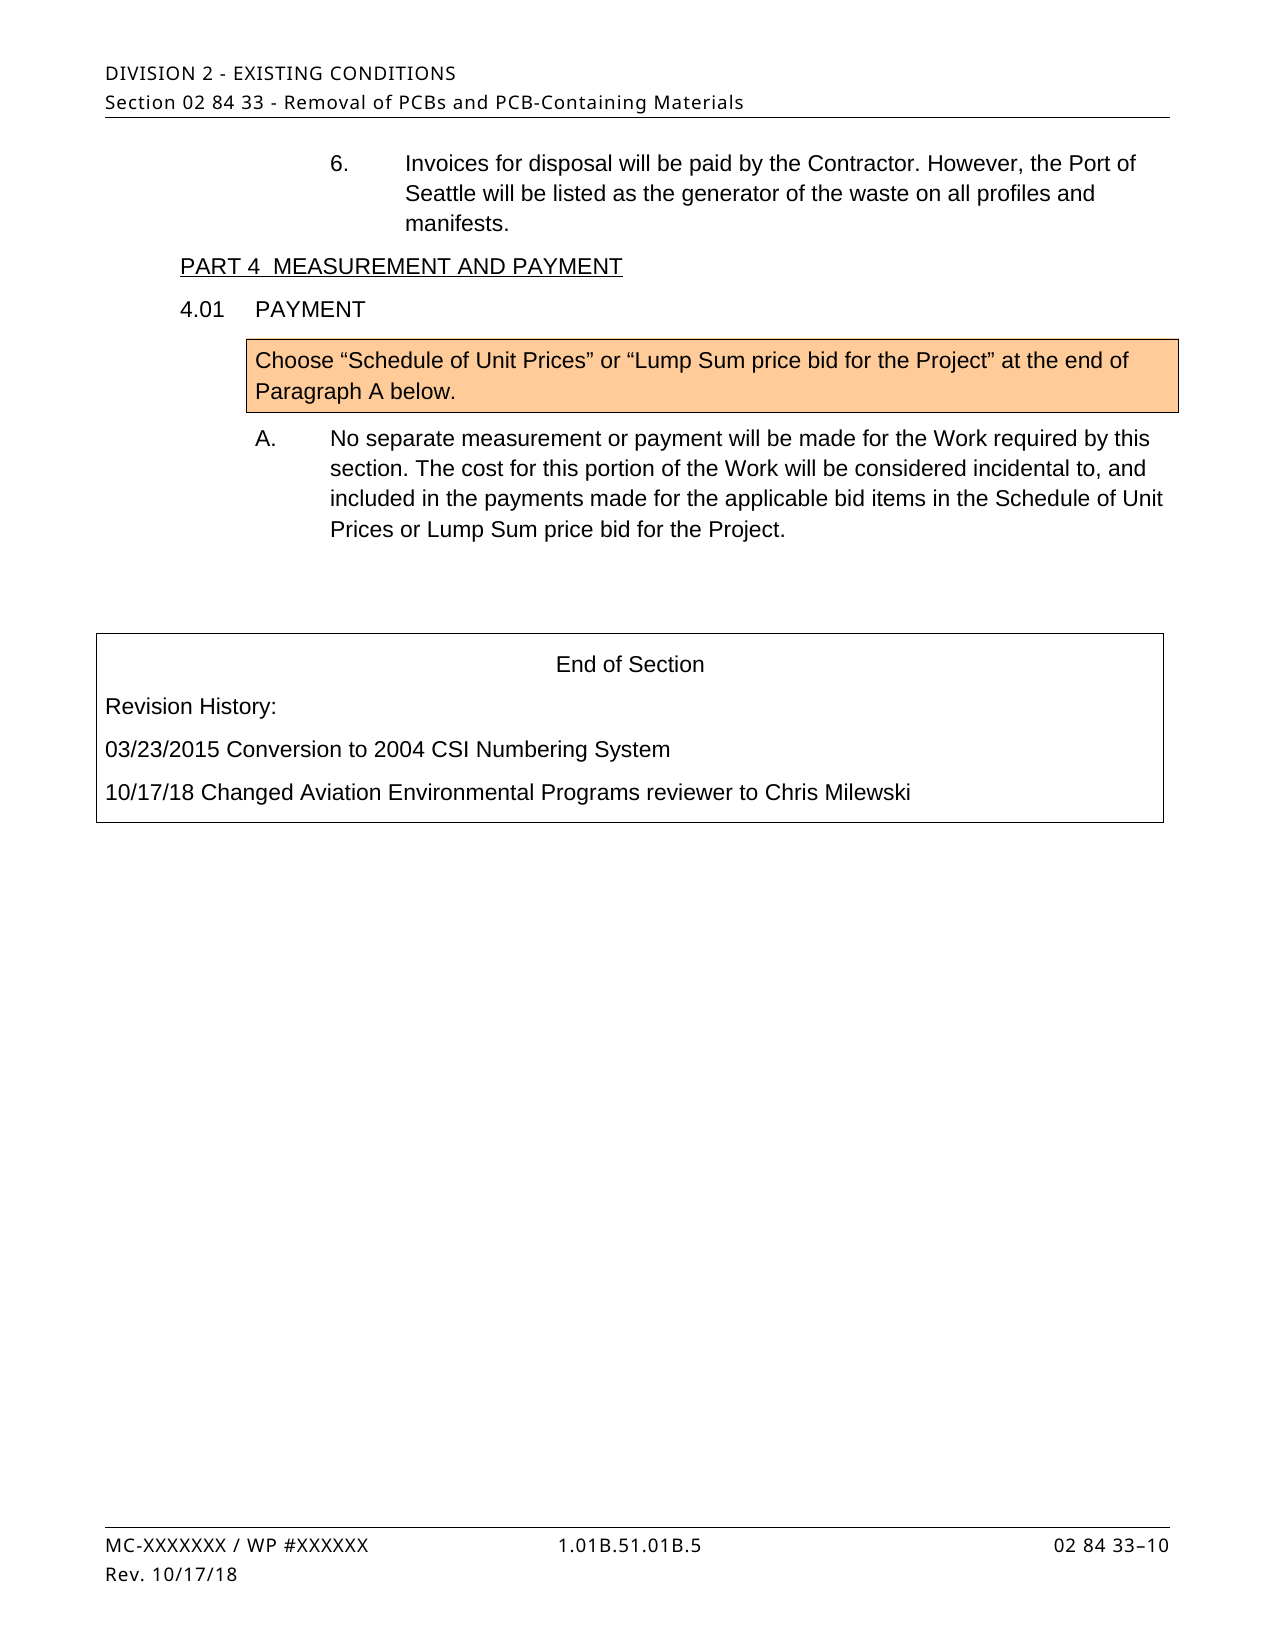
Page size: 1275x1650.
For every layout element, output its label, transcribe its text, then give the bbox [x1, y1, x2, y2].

list 10/17/18 Changed Aviation Environmental Programs reviewer to Chris Milewski [97, 761, 1163, 822]
list 03/23/2015 Conversion to 2004 CSI Numbering System [97, 719, 1163, 761]
list Revision History: [97, 676, 1163, 719]
text Choose “Schedule of Unit Prices” or “Lump Sum price bid for the Project” at the end of Paragraph A below. [247, 340, 1178, 412]
list Invoices for disposal will be paid by the Contractor. However, the Port of Seattle will be listed as the generator of the waste on all profiles and manifests. [330, 150, 1170, 237]
list No separate measurement or payment will be made for the Work required by this section. The cost for this portion of the Work will be considered incidental to, and included in the payments made for the applicable bid items in the Schedule of Unit Prices or Lump Sum price bid for the Project. [255, 425, 1170, 542]
text MEASUREMENT AND PAYMENT [180, 253, 1170, 279]
list PAYMENT [180, 296, 1170, 322]
list End of Section [97, 634, 1163, 676]
